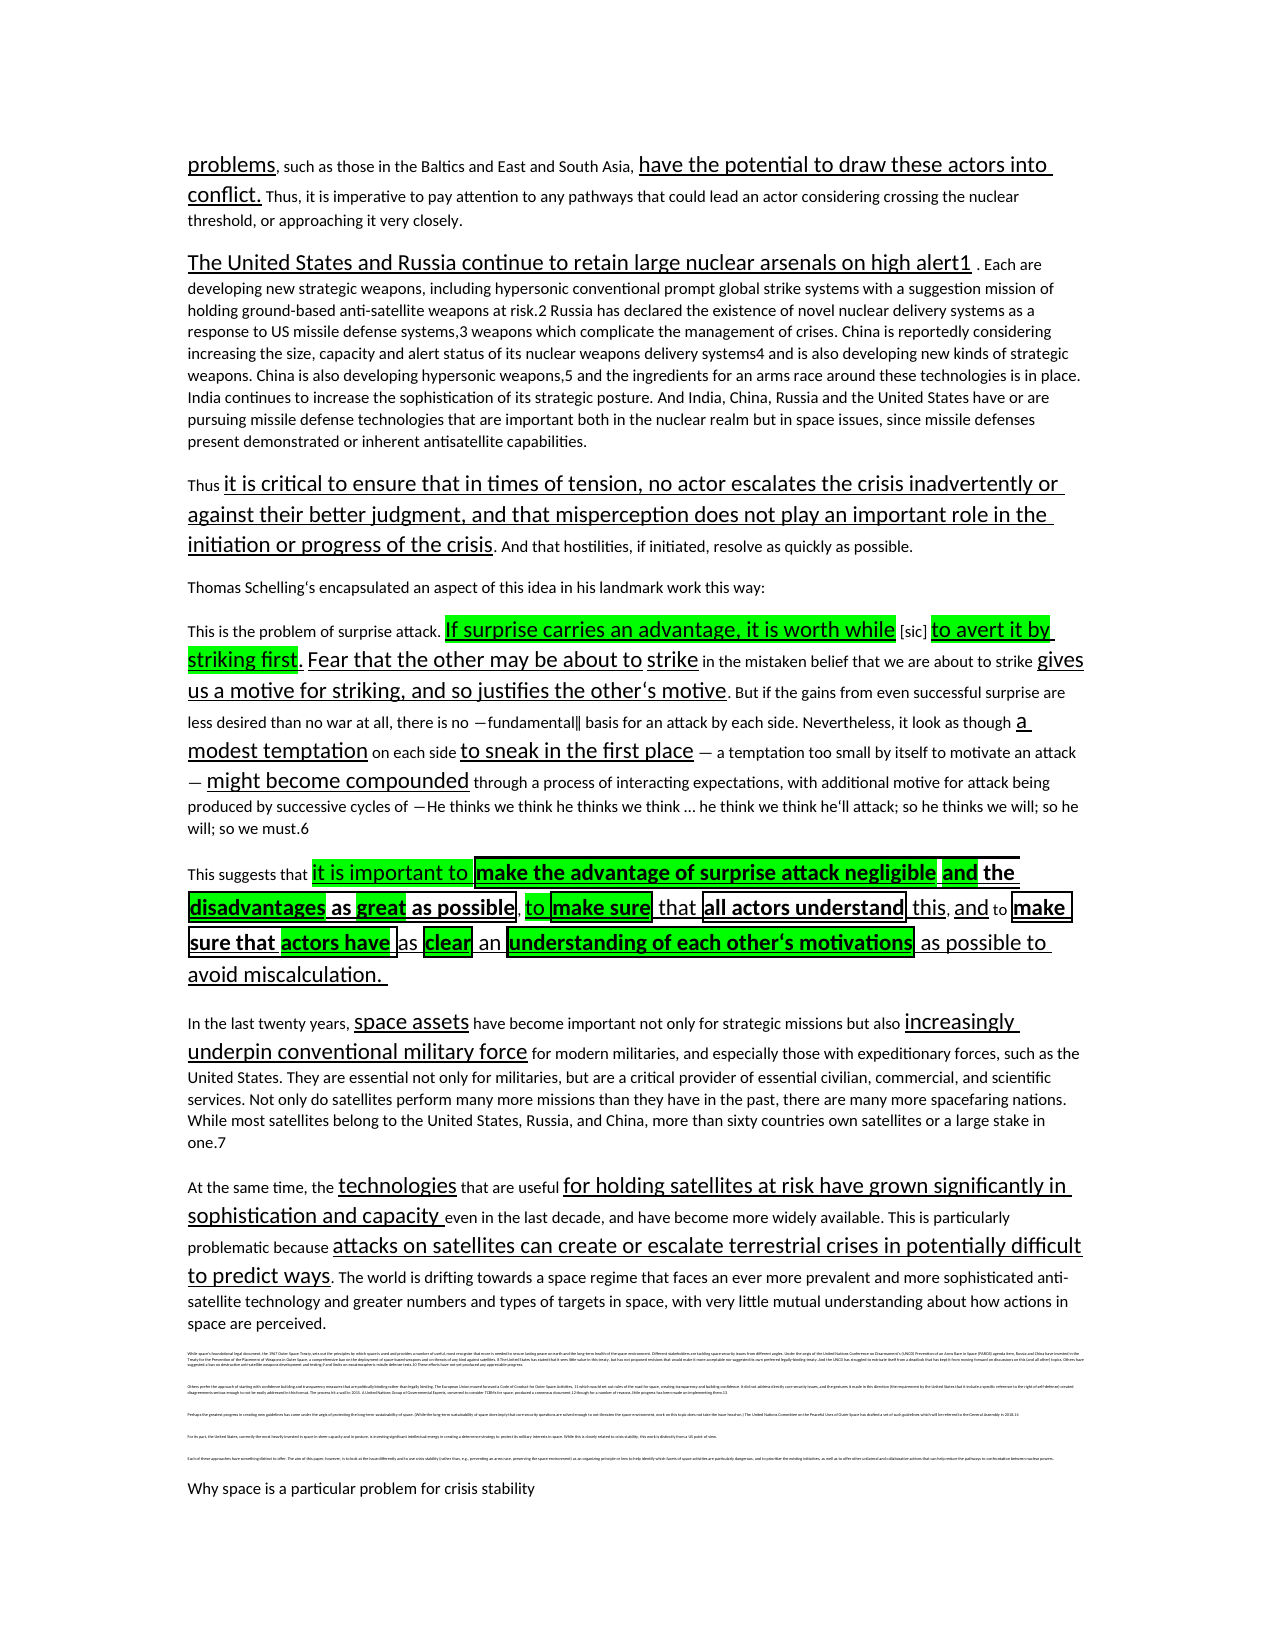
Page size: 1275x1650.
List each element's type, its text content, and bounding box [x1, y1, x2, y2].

text This is the problem of surprise attack. If surprise carries an advantage, it is worth while [sic] to avert it by striking first. Fear that the other may be about to strike in the mistaken belief that we are about to strike gives us a motive for striking, and so justifies the other‘s motive. But if the gains from even successful surprise are less desired than no war at all, there is no ―fundamental‖ basis for an attack by each side. Nevertheless, it look as though a modest temptation on each side to sneak in the first place — a temptation too small by itself to motivate an attack — might become compounded through a process of interacting expectations, with additional motive for attack being produced by successive cycles of ―He thinks we think he thinks we think … he think we think he‘ll attack; so he thinks we will; so he will; so we must.6 [187, 615, 1087, 838]
text This suggests that it is important to make the advantage of surprise attack negligible and the disadvantages as great as possible, to make sure that all actors understand this, and to make sure that actors have as clear an understanding of each other‘s motivations as possible to avoid miscalculation. [187, 856, 1087, 988]
text Thomas Schelling‘s encapsulated an aspect of this idea in his landmark work this way: [187, 577, 1087, 597]
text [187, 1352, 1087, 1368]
text At the same time, the technologies that are useful for holding satellites at risk have grown significantly in sophistication and capacity even in the last decade, and have become more widely available. This is particularly problematic because attacks on satellites can create or escalate terrestrial crises in potentially difficult to predict ways. The world is drifting towards a space regime that faces an ever more prevalent and more sophisticated anti-satellite technology and greater numbers and types of targets in space, with very little mutual understanding about how actions in space are perceived. [187, 1171, 1087, 1333]
text In the last twenty years, space assets have become important not only for strategic missions but also increasingly underpin conventional military force for modern militaries, and especially those with expeditionary forces, such as the United States. They are essential not only for militaries, but are a critical provider of essential civilian, commercial, and scientific services. Not only do satellites perform many more missions than they have in the past, there are many more spacefaring nations. While most satellites belong to the United States, Russia, and China, more than sixty countries own satellites or a large stake in one.7 [187, 1007, 1087, 1153]
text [187, 150, 1087, 230]
text The United States and Russia continue to retain large nuclear arsenals on high alert1 . Each are developing new strategic weapons, including hypersonic conventional prompt global strike systems with a suggestion mission of holding ground-based anti-satellite weapons at risk.2 Russia has declared the existence of novel nuclear delivery systems as a response to US missile defense systems,3 weapons which complicate the management of crises. China is reportedly considering increasing the size, capacity and alert status of its nuclear weapons delivery systems4 and is also developing new kinds of strategic weapons. China is also developing hypersonic weapons,5 and the ingredients for an arms race around these technologies is in place. India continues to increase the sophistication of its strategic posture. And India, China, Russia and the United States have or are pursuing missile defense technologies that are important both in the nuclear realm but in space issues, since missile defenses present demonstrated or inherent antisatellite capabilities. [187, 248, 1087, 451]
text Thus it is critical to ensure that in times of tension, no actor escalates the crisis inadvertently or against their better judgment, and that misperception does not play an important role in the initiation or progress of the crisis. And that hostilities, if initiated, resolve as quickly as possible. [187, 469, 1087, 558]
text Why space is a particular problem for crisis stability [187, 1478, 1087, 1499]
